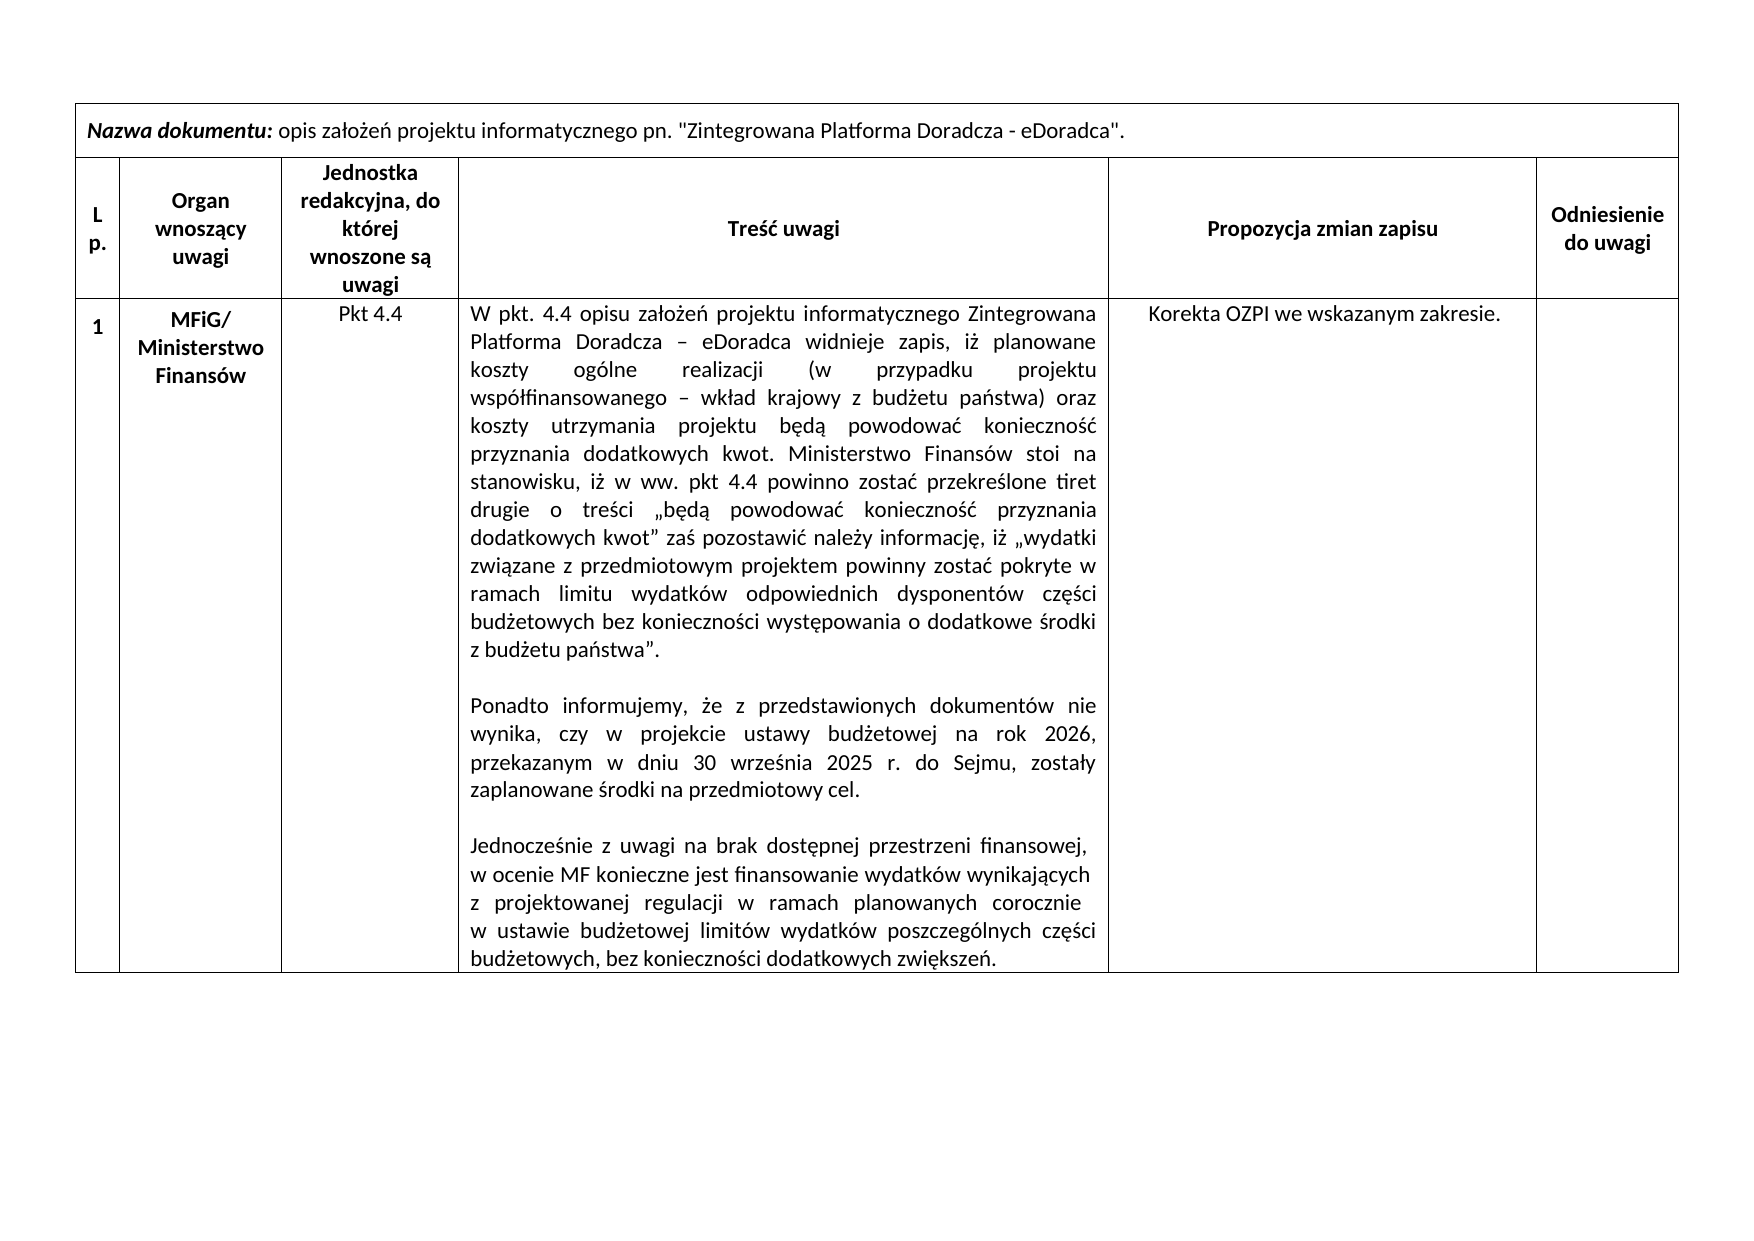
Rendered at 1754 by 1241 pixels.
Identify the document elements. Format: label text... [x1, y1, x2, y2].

table_cell Odniesienie do uwagi [1537, 158, 1678, 298]
table_cell Pkt 4.4 [282, 299, 458, 972]
table_cell Organ wnoszący uwagi [120, 158, 281, 298]
table_cell Jednostka redakcyjna, do której wnoszone są uwagi [282, 158, 458, 298]
table_cell Lp. [76, 158, 119, 298]
table_cell W pkt. 4.4 opisu założeń projektu informatycznego Zintegrowana Platforma Doradcza – eDoradca widnieje zapis, iż planowane koszty ogólne realizacji (w przypadku projektu współfinansowanego – wkład krajowy z budżetu państwa) oraz koszty utrzymania projektu będą powodować konieczność przyznania dodatkowych kwot. Ministerstwo Finansów stoi na stanowisku, iż w ww. pkt 4.4 powinno zostać przekreślone tiret drugie o treści „będą powodować konieczność przyznania dodatkowych kwot” zaś pozostawić należy informację, iż „wydatki związane z przedmiotowym projektem powinny zostać pokryte w ramach limitu wydatków odpowiednich dysponentów części budżetowych bez konieczności występowania o dodatkowe środki z budżetu państwa”. Ponadto informujemy, że z przedstawionych dokumentów nie wynika, czy w projekcie ustawy budżetowej na rok 2026, przekazanym w dniu 30 września 2025 r. do Sejmu, zostały zaplanowane środki na przedmiotowy cel. Jednocześnie z uwagi na brak dostępnej przestrzeni finansowej, w ocenie MF konieczne jest finansowanie wydatków wynikających z projektowanej regulacji w ramach planowanych corocznie w ustawie budżetowej limitów wydatków poszczególnych części budżetowych, bez konieczności dodatkowych zwiększeń. [459, 299, 1108, 972]
table_cell MFiG/ Ministerstwo Finansów [120, 299, 281, 972]
table_cell Korekta OZPI we wskazanym zakresie. [1109, 299, 1536, 972]
table_header Nazwa dokumentu: opis założeń projektu informatycznego pn. "Zintegrowana Platforma Doradcza - eDoradca". [76, 104, 1678, 157]
table_cell 1 [76, 299, 119, 972]
table_cell Treść uwagi [459, 158, 1108, 298]
table_cell [1537, 299, 1678, 972]
table_cell Propozycja zmian zapisu [1109, 158, 1536, 298]
